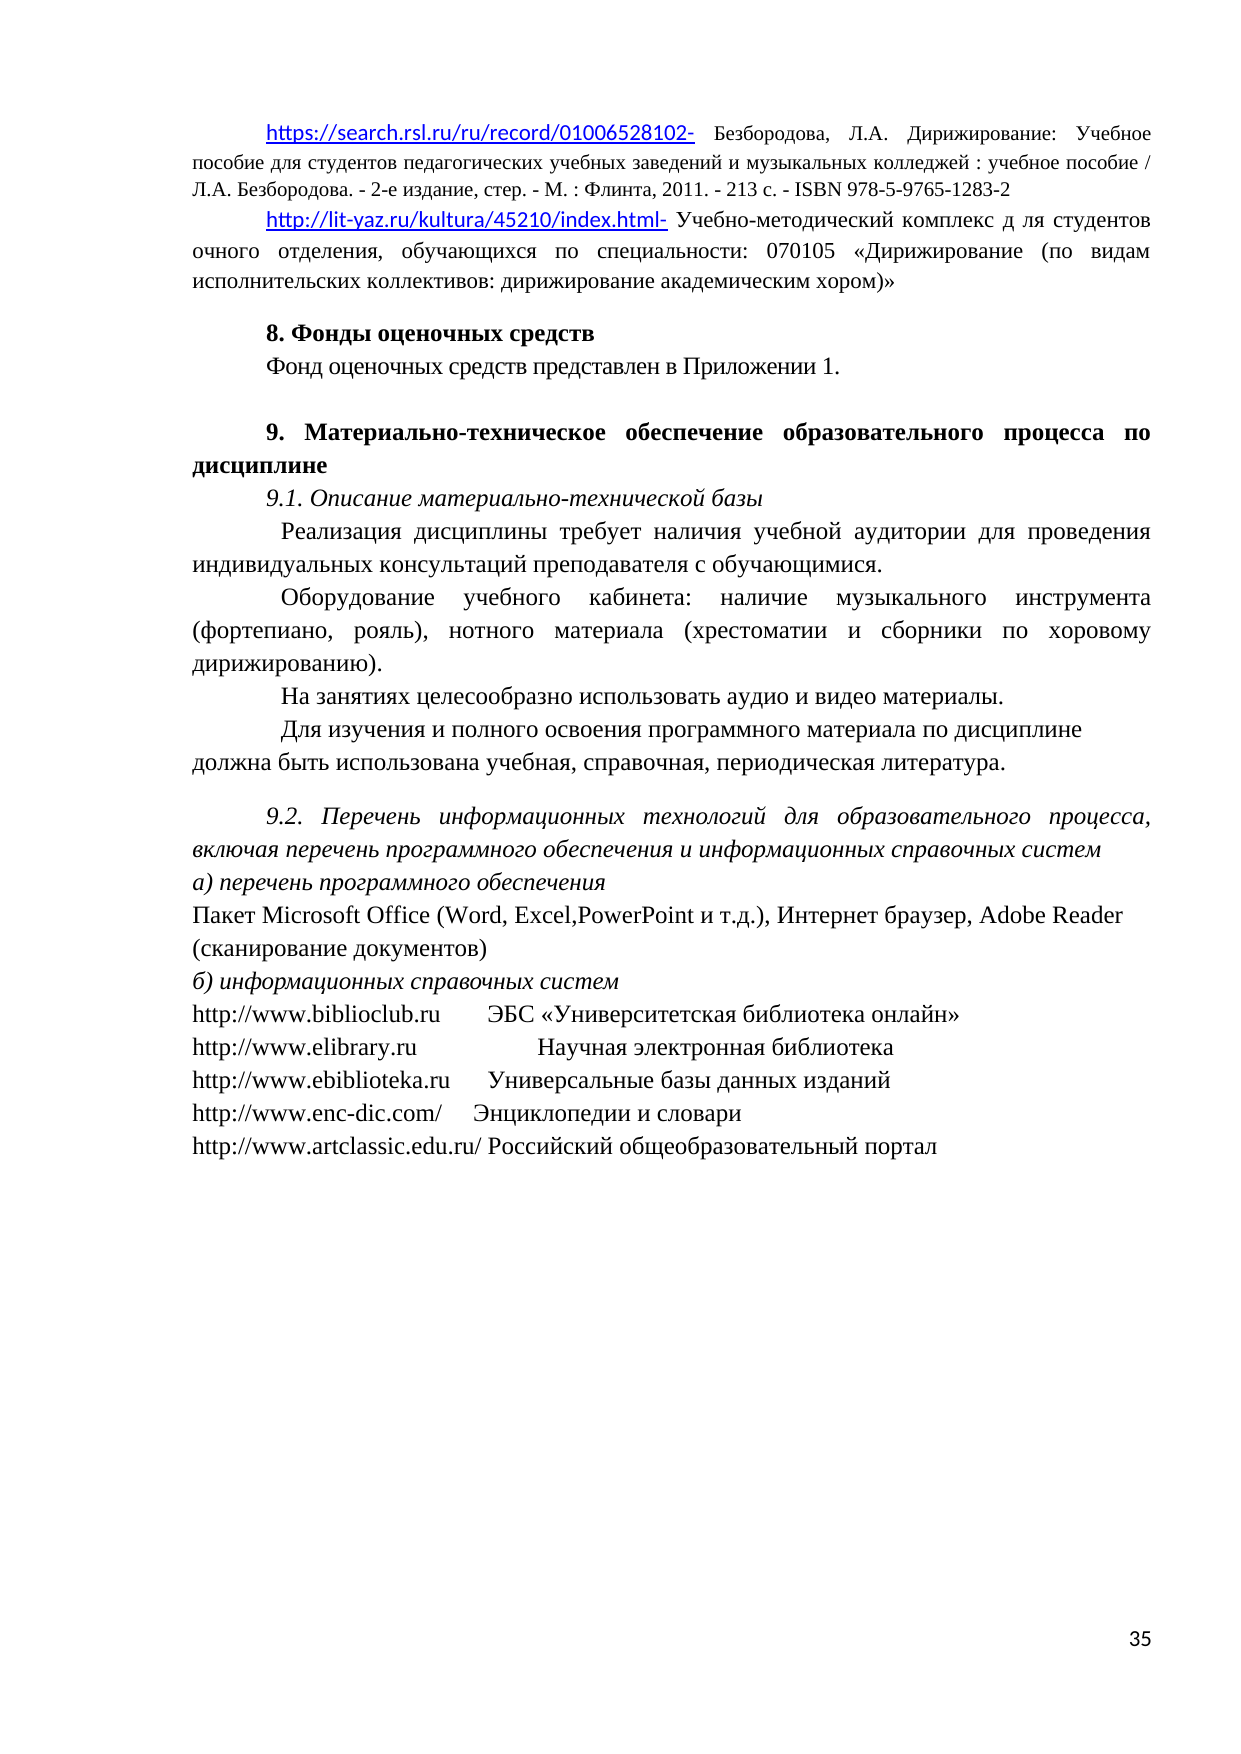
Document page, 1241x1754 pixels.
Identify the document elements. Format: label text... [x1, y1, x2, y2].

text а) перечень программного обеспечения [192, 867, 1152, 896]
text 9.1. Описание материально-технической базы [192, 483, 1152, 512]
text http://www.ebiblioteka.ru Универсальные базы данных изданий [192, 1065, 1152, 1094]
text Пакет Microsoft Office (Word, Excel,PowerPoint и т.д.), Интернет браузер, Adobe Reader (сканирование документов) [192, 900, 1152, 962]
text 9.2. Перечень информационных технологий для образовательного процесса, включая перечень программного обеспечения и информационных справочных систем [192, 801, 1152, 863]
text Фонд оценочных средств представлен в Приложении 1. [192, 351, 1152, 380]
text Оборудование учебного кабинета: наличие музыкального инструмента (фортепиано, рояль), нотного материала (хрестоматии и сборники по хоровому дирижированию). [192, 582, 1152, 677]
text http://www.elibrary.ru Научная электронная библиотека [192, 1032, 1152, 1061]
text На занятиях целесообразно использовать аудио и видео материалы. [192, 681, 1152, 710]
text 8. Фонды оценочных средств [192, 318, 1152, 347]
text http://www.enc-dic.com/ Энциклопедии и словари [192, 1098, 1152, 1127]
text 9. Материально-техническое обеспечение образовательного процесса по дисциплине [192, 417, 1152, 479]
text http://lit-yaz.ru/kultura/45210/index.html- Учебно-методический комплекс д ля студентов очного отделения, обучающихся по специальности: 070105 «Дирижирование (по видам исполнительских коллективов: дирижирование академическим хором)» [192, 205, 1152, 293]
text http://www.artclassic.edu.ru/ Российский общеобразовательный портал [192, 1131, 1152, 1160]
text Для изучения и полного освоения программного материала по дисциплине должна быть использована учебная, справочная, периодическая литература. [192, 714, 1152, 776]
text http://www.biblioclub.ru ЭБС «Университетская библиотека онлайн» [192, 999, 1152, 1028]
text б) информационных справочных систем [192, 966, 1152, 995]
text https://search.rsl.ru/ru/record/01006528102- Безбородова, Л.А. Дирижирование: Учебное пособие для студентов педагогических учебных заведений и музыкальных колледжей : учебное пособие / Л.А. Безбородова. - 2-е издание, стер. - М. : Флинта, 2011. - 213 с. - ISBN 978-5-9765-1283-2 [192, 118, 1152, 201]
text Реализация дисциплины требует наличия учебной аудитории для проведения индивидуальных консультаций преподавателя с обучающимися. [192, 516, 1152, 578]
